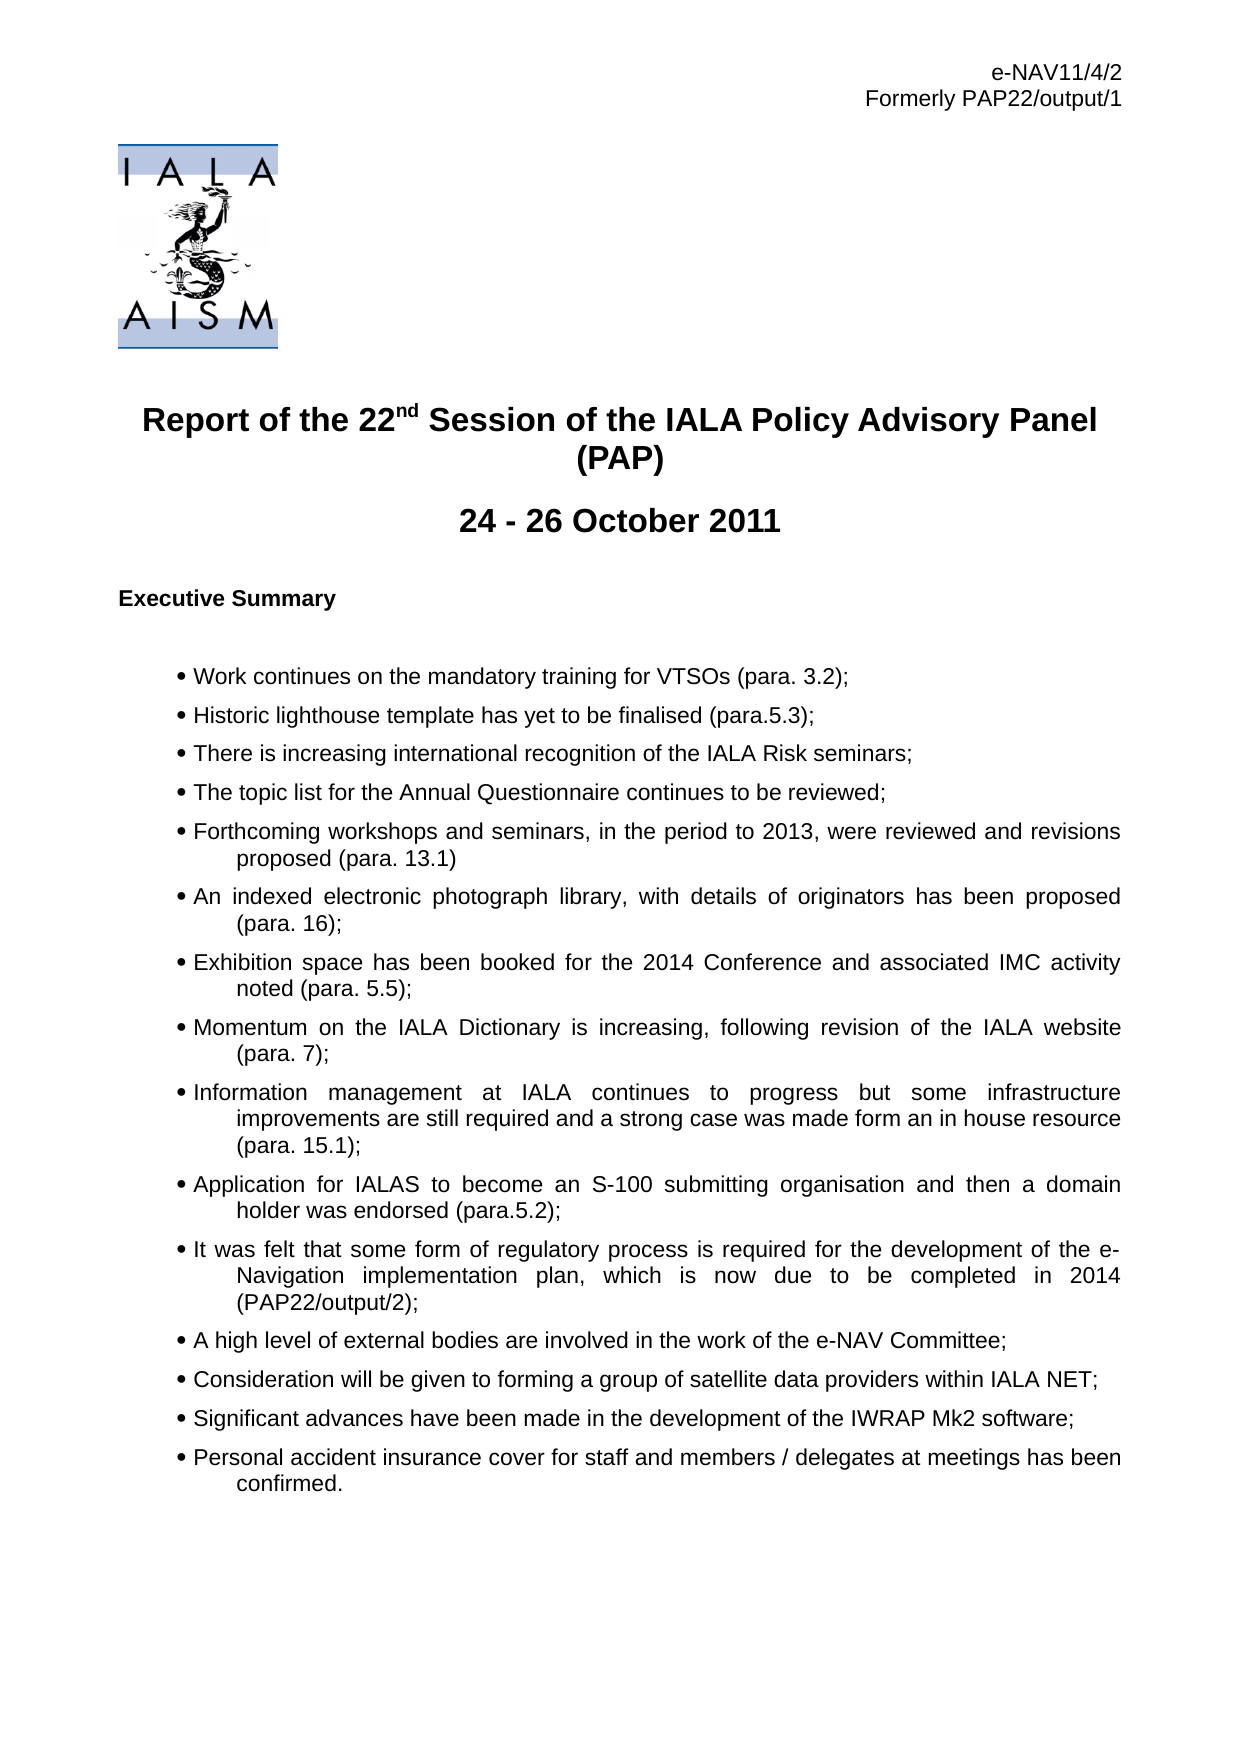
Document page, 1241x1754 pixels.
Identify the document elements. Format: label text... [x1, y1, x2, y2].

text Application for IALAS to become an S-100 submitting organisation and then a domain holder was endorsed (para.5.2); [177, 1171, 1122, 1223]
text Consideration will be given to forming a group of satellite data providers within IALA NET; [177, 1366, 1122, 1392]
text Significant advances have been made in the development of the IWRAP Mk2 software; [177, 1405, 1122, 1431]
title 24 - 26 October 2011 [118, 501, 1122, 540]
text Work continues on the mandatory training for VTSOs (para. 3.2); [177, 663, 1122, 689]
text Forthcoming workshops and seminars, in the period to 2013, were reviewed and revisions proposed (para. 13.1) [177, 818, 1122, 871]
title Report of the 22nd Session of the IALA Policy Advisory Panel (PAP) [118, 399, 1122, 476]
text It was felt that some form of regulatory process is required for the development of the e-Navigation implementation plan, which is now due to be completed in 2014 (PAP22/output/2); [177, 1236, 1122, 1315]
text A high level of external bodies are involved in the work of the e-NAV Committee; [177, 1327, 1122, 1354]
text Historic lighthouse template has yet to be finalised (para.5.3); [177, 702, 1122, 728]
text Exhibition space has been booked for the 2014 Conference and associated IMC activity noted (para. 5.5); [177, 948, 1122, 1001]
text There is increasing international recognition of the IALA Risk seminars; [177, 740, 1122, 767]
picture [118, 144, 278, 349]
text The topic list for the Annual Questionnaire continues to be reviewed; [177, 779, 1122, 806]
text An indexed electronic photograph library, with details of originators has been proposed (para. 16); [177, 883, 1122, 936]
text Executive Summary [118, 585, 1122, 611]
text Momentum on the IALA Dictionary is increasing, following revision of the IALA website (para. 7); [177, 1014, 1122, 1066]
text Personal accident insurance cover for staff and members / delegates at meetings has been confirmed. [177, 1444, 1122, 1497]
text Information management at IALA continues to progress but some infrastructure improvements are still required and a strong case was made form an in house resource (para. 15.1); [177, 1079, 1122, 1158]
